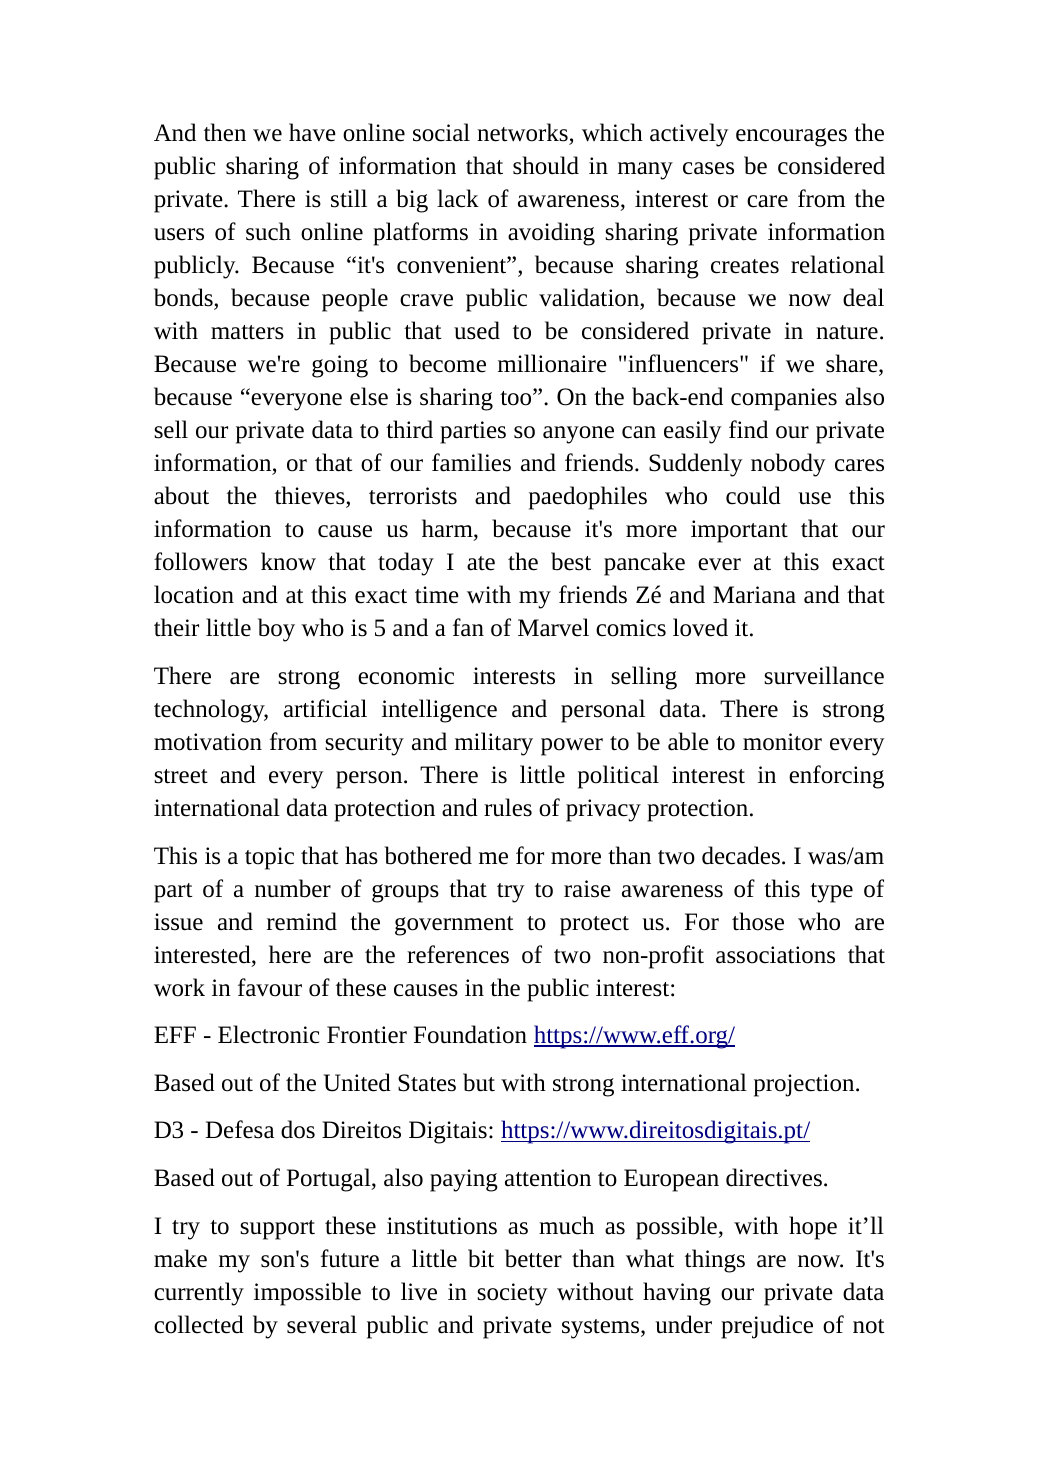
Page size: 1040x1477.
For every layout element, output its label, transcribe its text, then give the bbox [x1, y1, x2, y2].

list D3 - Defesa dos Direitos Digitais: https://www.direitosdigitais.pt/ [153, 1116, 886, 1144]
list And then we have online social networks, which actively encourages the public sharing of information that should in many cases be considered private. There is still a big lack of awareness, interest or care from the users of such online platforms in avoiding sharing private information publicly. Because “it's convenient”, because sharing creates relational bonds, because people crave public validation, because we now deal with matters in public that used to be considered private in nature. Because we're going to become millionaire "influencers" if we share, because “everyone else is sharing too”. On the back-end companies also sell our private data to third parties so anyone can easily find our private information, or that of our families and friends. Suddenly nobody cares about the thieves, terrorists and paedophiles who could use this information to cause us harm, because it's more important that our followers know that today I ate the best pancake ever at this exact location and at this exact time with my friends Zé and Mariana and that their little boy who is 5 and a fan of Marvel comics loved it. [153, 118, 886, 642]
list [153, 1211, 886, 1339]
list There are strong economic interests in selling more surveillance technology, artificial intelligence and personal data. There is strong motivation from security and military power to be able to monitor every street and every person. There is little political interest in enforcing international data protection and rules of privacy protection. [153, 661, 886, 822]
list Based out of Portugal, also paying attention to European directives. [153, 1163, 886, 1192]
list EFF - Electronic Frontier Foundation https://www.eff.org/ [153, 1020, 886, 1049]
list Based out of the United States but with strong international projection. [153, 1068, 886, 1097]
list This is a topic that has bothered me for more than two decades. I was/am part of a number of groups that try to raise awareness of this type of issue and remind the government to protect us. For those who are interested, here are the references of two non-profit associations that work in favour of these causes in the public interest: [153, 841, 886, 1002]
